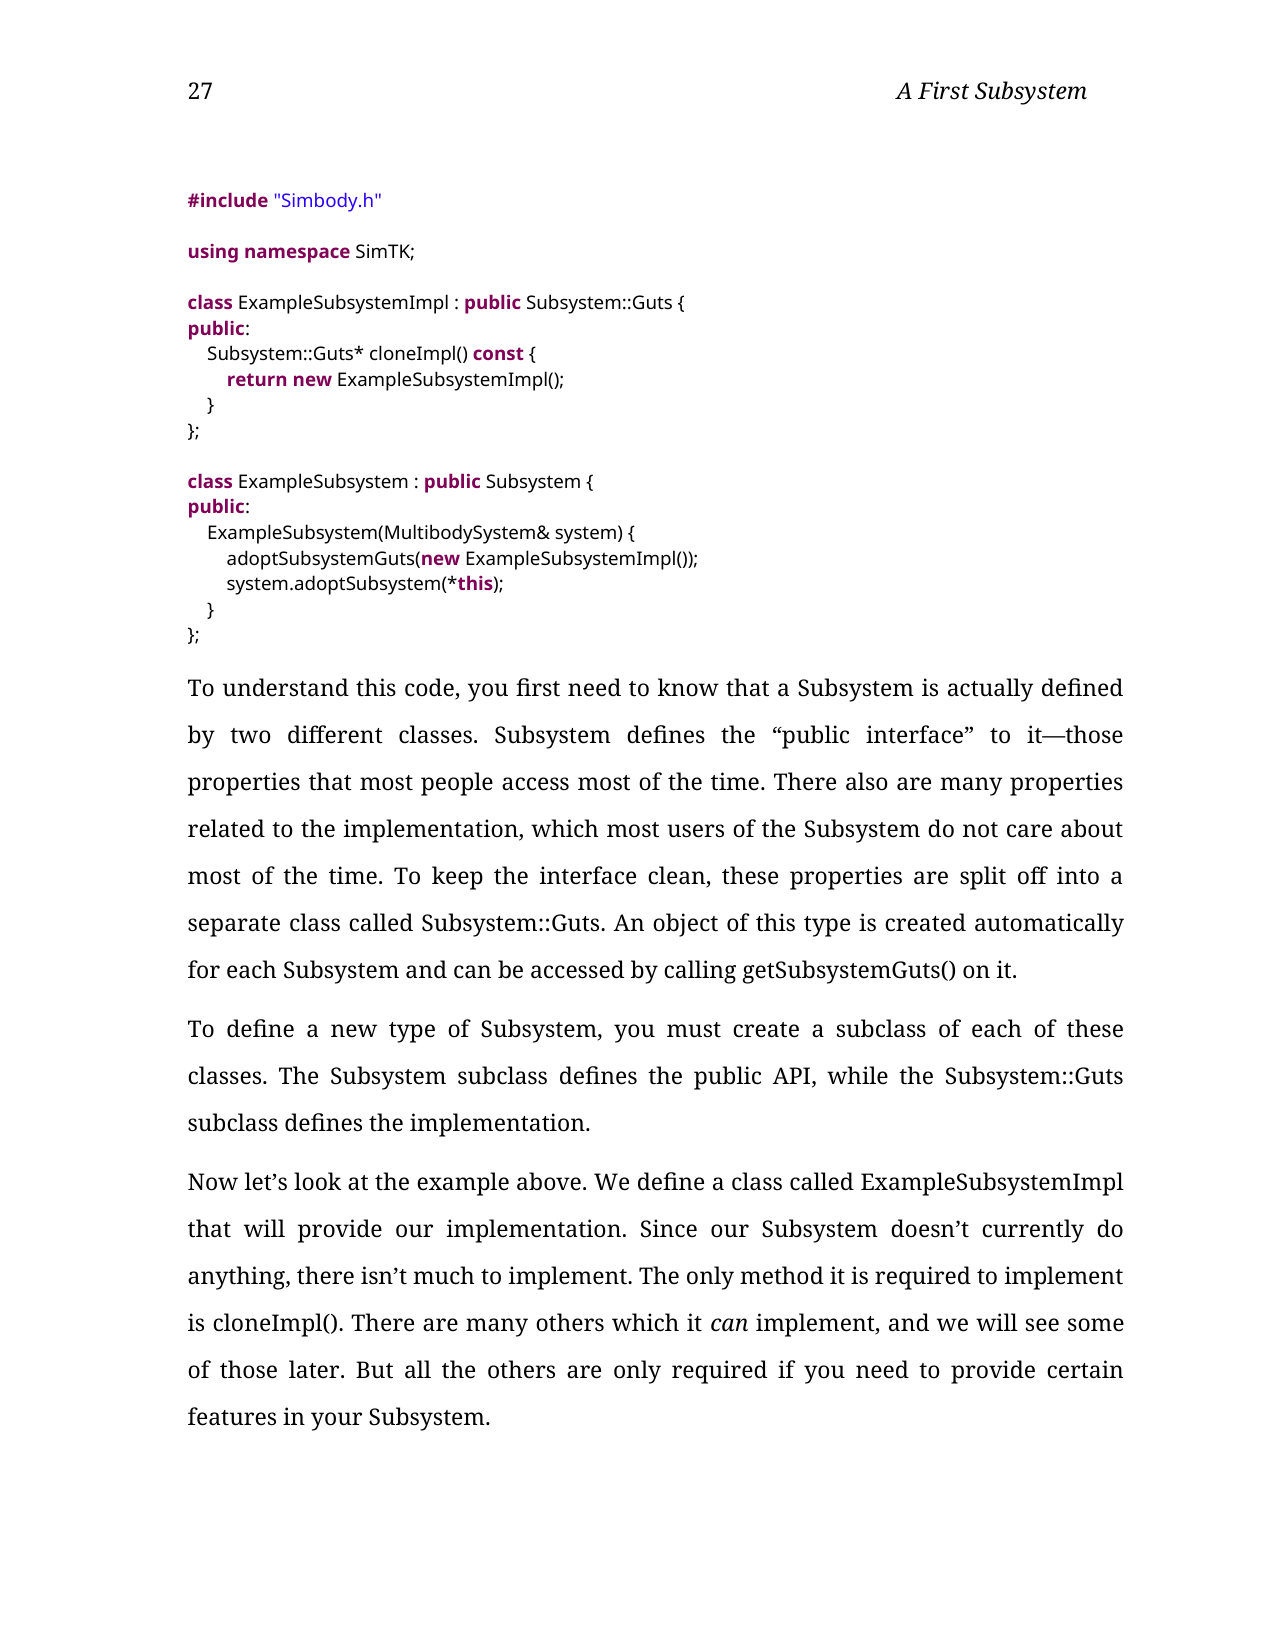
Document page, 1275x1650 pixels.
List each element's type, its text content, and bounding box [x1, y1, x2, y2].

text public: [187, 315, 1125, 341]
text To define a new type of Subsystem, you must create a subclass of each of these classes. The Subsystem subclass defines the public API, while the Subsystem::Guts subclass defines the implementation. [187, 1013, 1125, 1138]
text #include "Simbody.h" [187, 187, 1125, 213]
text Now let’s look at the example above. We define a class called ExampleSubsystemImpl that will provide our implementation. Since our Subsystem doesn’t currently do anything, there isn’t much to implement. The only method it is required to implement is cloneImpl(). There are many others which it can implement, and we will see some of those later. But all the others are only required if you need to provide certain features in your Subsystem. [187, 1166, 1125, 1432]
text }; [187, 621, 1125, 647]
text } [187, 596, 1125, 621]
text class ExampleSubsystem : public Subsystem { [187, 468, 1125, 494]
text ExampleSubsystem(MultibodySystem& system) { [187, 519, 1125, 545]
text using namespace SimTK; [187, 238, 1125, 264]
text return new ExampleSubsystemImpl(); [187, 366, 1125, 392]
text adoptSubsystemGuts(new ExampleSubsystemImpl()); [187, 545, 1125, 570]
text To understand this code, you first need to know that a Subsystem is actually defined by two different classes. Subsystem defines the “public interface” to it—those properties that most people access most of the time. There also are many properties related to the implementation, which most users of the Subsystem do not care about most of the time. To keep the interface clean, these properties are split off into a separate class called Subsystem::Guts. An object of this type is created automatically for each Subsystem and can be accessed by calling getSubsystemGuts() on it. [187, 672, 1125, 985]
text public: [187, 494, 1125, 519]
text Subsystem::Guts* cloneImpl() const { [187, 341, 1125, 366]
text }; [187, 417, 1125, 443]
text system.adoptSubsystem(*this); [187, 570, 1125, 596]
text class ExampleSubsystemImpl : public Subsystem::Guts { [187, 289, 1125, 315]
text } [187, 392, 1125, 417]
